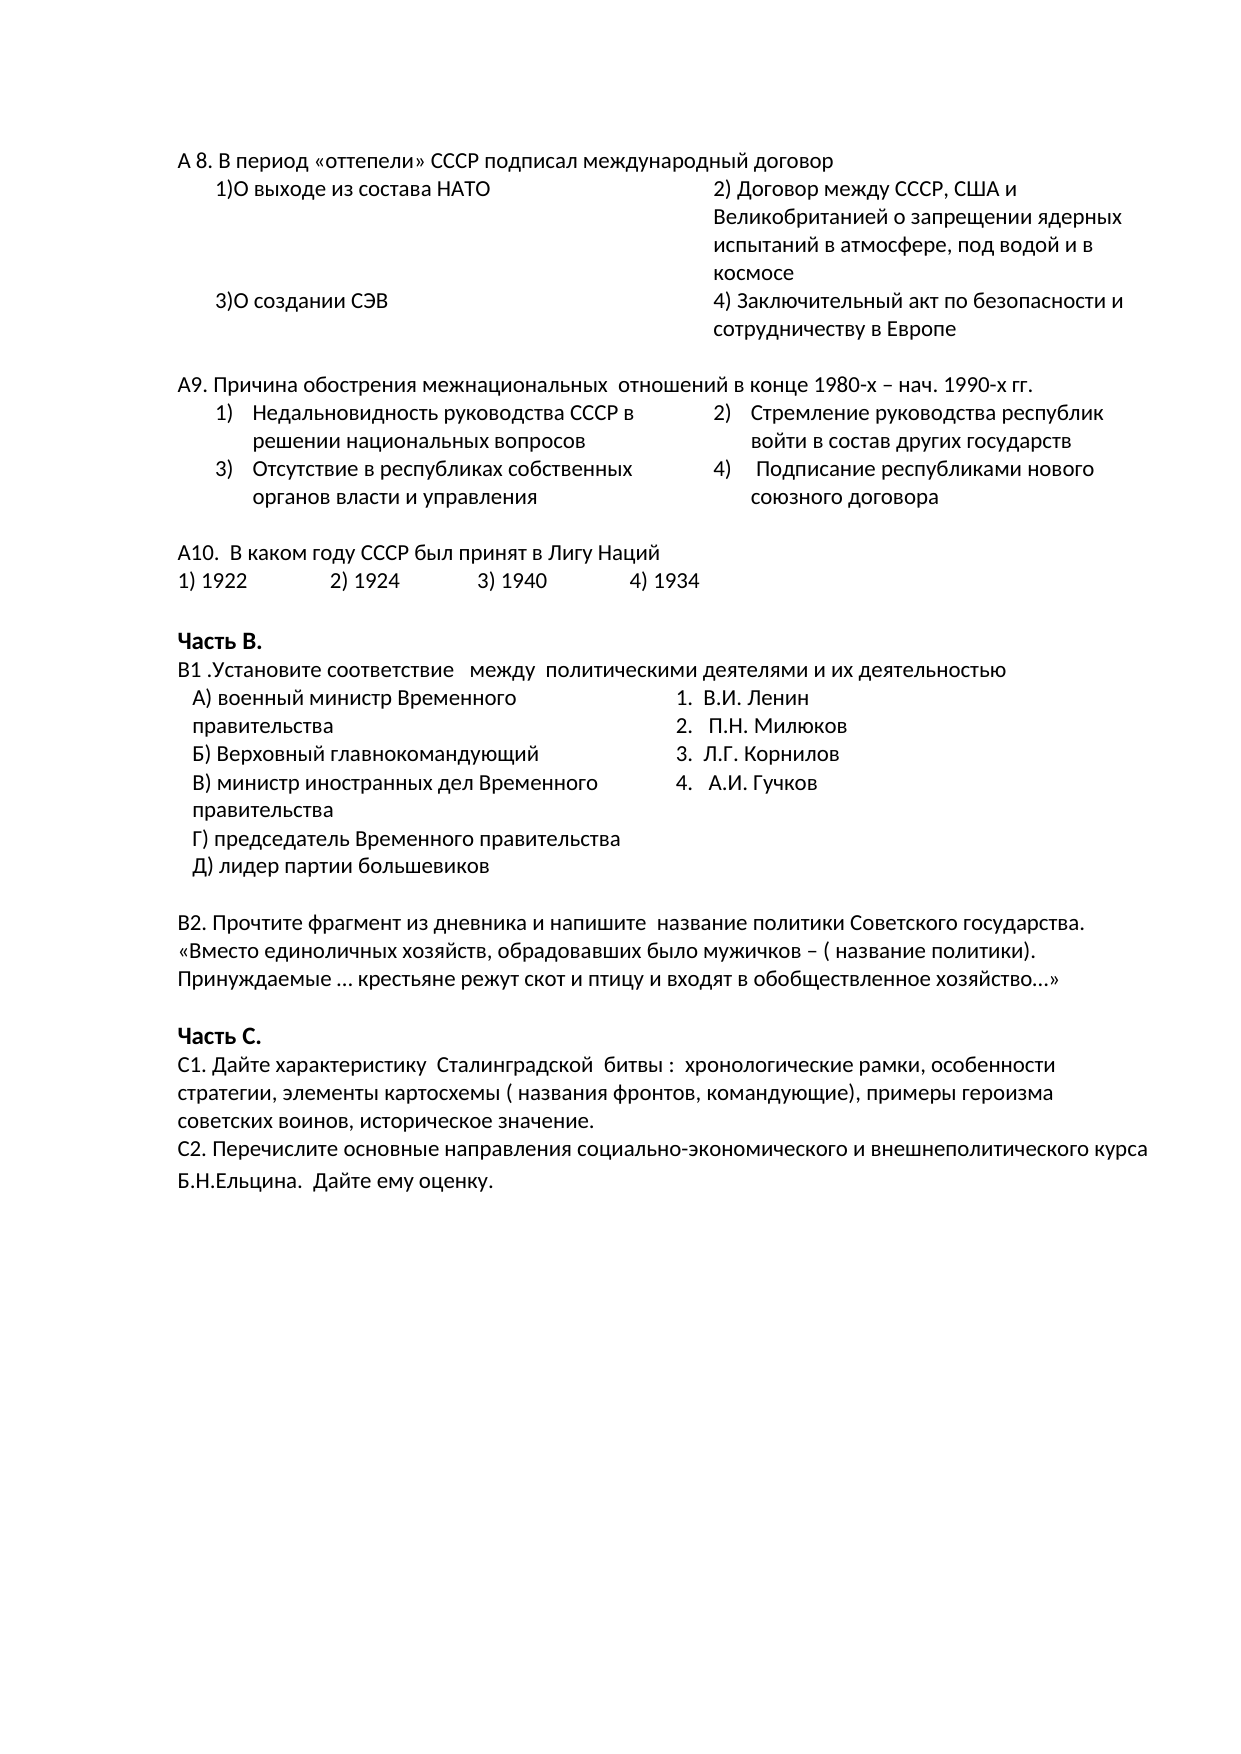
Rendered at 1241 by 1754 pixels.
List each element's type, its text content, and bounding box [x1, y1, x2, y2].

text Часть В. [177, 625, 1152, 656]
table_header Стремление руководства республик войти в состав других государств [664, 398, 1163, 454]
table_cell Отсутствие в республиках собственных органов власти и управления [166, 454, 664, 510]
table_header 1. В.И. Ленин 2. П.Н. Милюков 3. Л.Г. Корнилов 4. А.И. Гучков [664, 684, 1163, 880]
table_cell 4) Заключительный акт по безопасности и сотрудничеству в Европе [664, 286, 1163, 342]
text Часть С. [177, 1020, 1152, 1050]
table_header 2) Договор между СССР, США и Великобританией о запрещении ядерных испытаний в атмосфере, под водой и в космосе [664, 174, 1163, 286]
text В2. Прочтите фрагмент из дневника и напишите название политики Советского государства. [177, 908, 1152, 936]
text 1) 1922 2) 1924 3) 1940 4) 1934 [177, 566, 1152, 594]
text В1 .Установите соответствие между политическими деятелями и их деятельностью [177, 656, 1152, 683]
table_header 1)О выходе из состава НАТО [166, 174, 664, 286]
text А 8. В период «оттепели» СССР подписал международный договор [177, 146, 1152, 174]
table_cell Подписание республиками нового союзного договора [664, 454, 1163, 510]
text С1. Дайте характеристику Сталинградской битвы : хронологические рамки, особенности стратегии, элементы картосхемы ( названия фронтов, командующие), примеры героизма советских воинов, историческое значение. [177, 1050, 1152, 1134]
table_header Недальновидность руководства СССР в решении национальных вопросов [166, 398, 664, 454]
text А10. В каком году СССР был принят в Лигу Наций [177, 538, 1152, 566]
table_header А) военный министр Временного правительства Б) Верховный главнокомандующий В) министр иностранных дел Временного правительства Г) председатель Временного правительства Д) лидер партии большевиков [166, 684, 664, 880]
text А9. Причина обострения межнациональных отношений в конце 1980-х – нач. 1990-х гг. [177, 370, 1152, 398]
text С2. Перечислите основные направления социально-экономического и внешнеполитического курса Б.Н.Ельцина. Дайте ему оценку. [177, 1134, 1152, 1194]
text «Вместо единоличных хозяйств, обрадовавших было мужичков – ( название политики). Принуждаемые … крестьяне режут скот и птицу и входят в обобществленное хозяйство…» [177, 936, 1152, 992]
table_cell 3)О создании СЭВ [166, 286, 664, 342]
